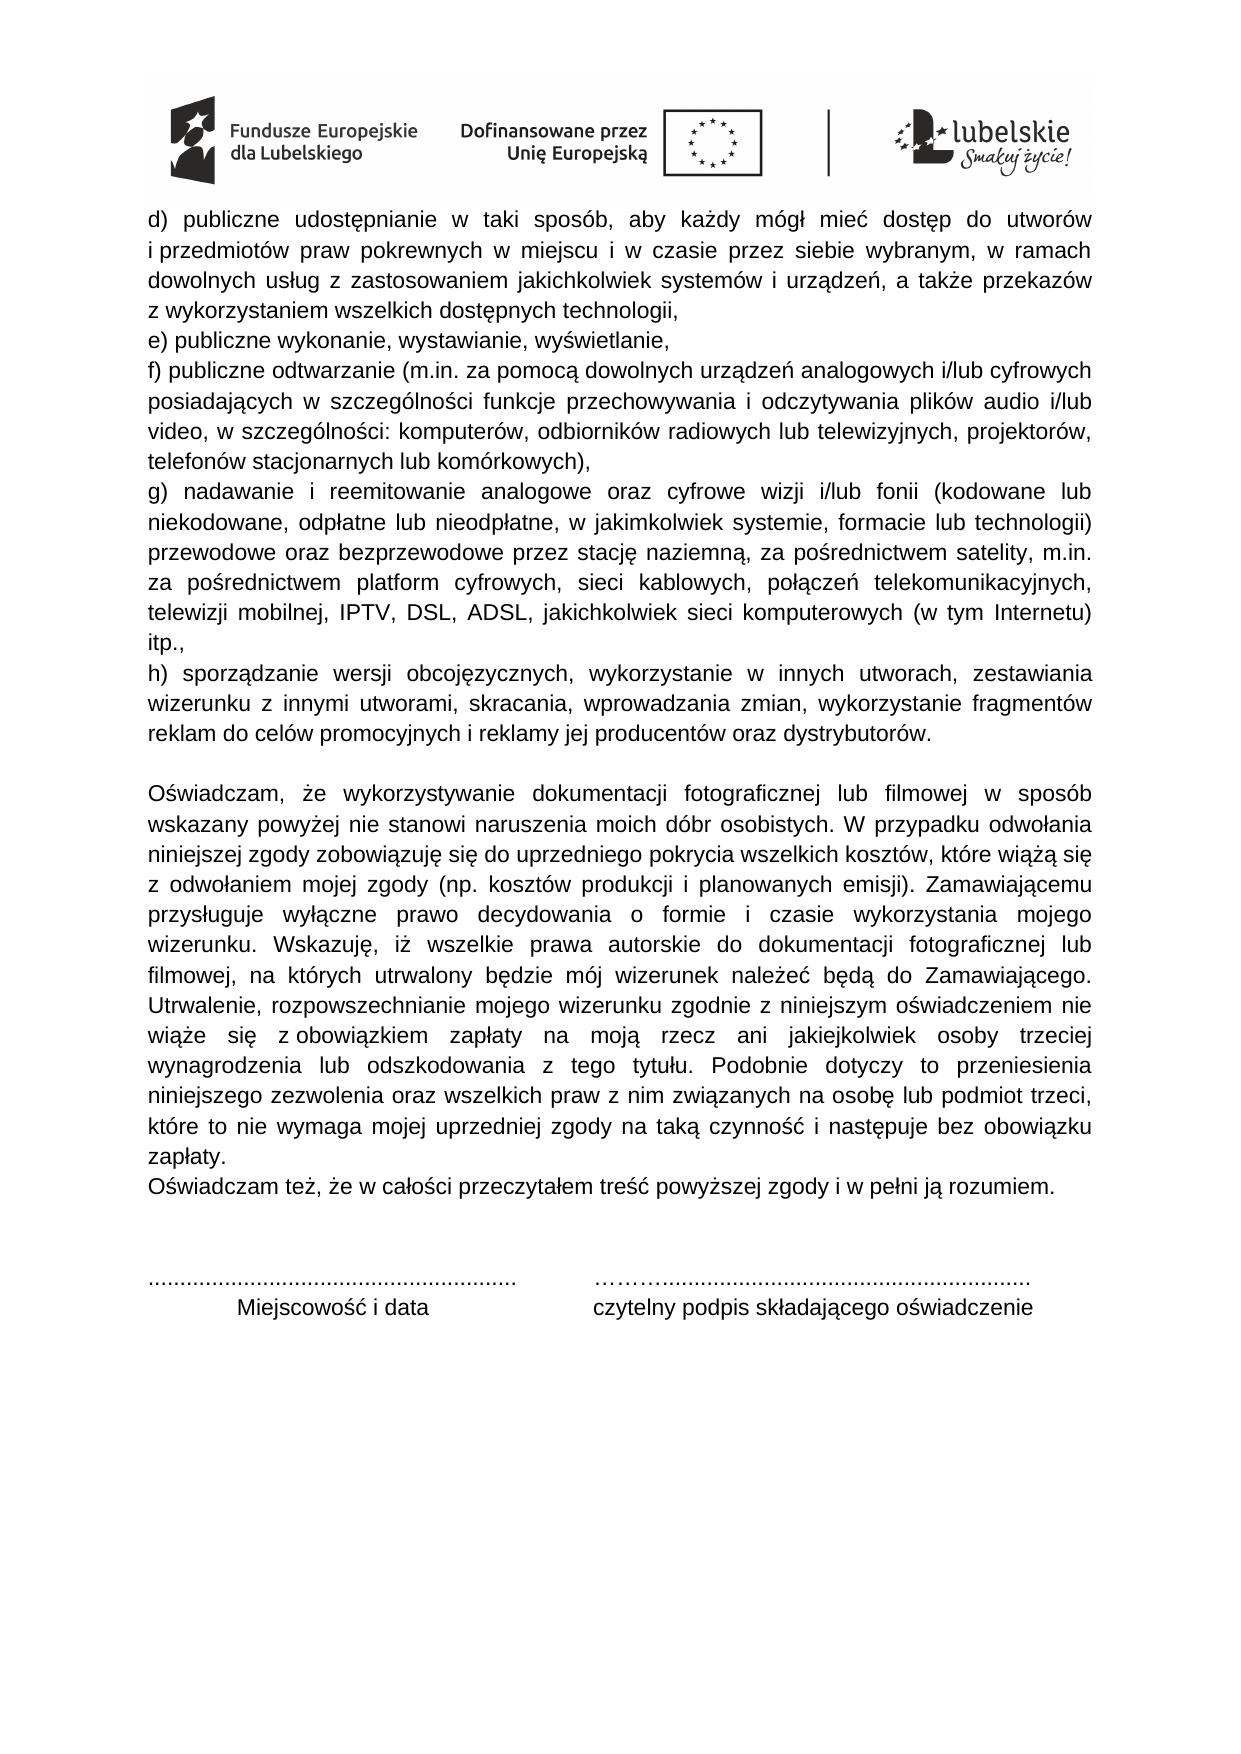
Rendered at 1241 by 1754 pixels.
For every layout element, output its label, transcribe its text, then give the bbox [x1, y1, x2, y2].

text Miejscowość i data czytelny podpis składającego oświadczenie [148, 1294, 1093, 1320]
text h) sporządzanie wersji obcojęzycznych, wykorzystanie w innych utworach, zestawiania wizerunku z innymi utworami, skracania, wprowadzania zmian, wykorzystanie fragmentów reklam do celów promocyjnych i reklamy jej producentów oraz dystrybutorów. [148, 659, 1093, 746]
text e) publiczne wykonanie, wystawianie, wyświetlanie, [148, 327, 1093, 354]
text Oświadczam też, że w całości przeczytałem treść powyższej zgody i w pełni ją rozumiem. [148, 1173, 1093, 1199]
text .......................................................... ……….......................................................... [148, 1264, 1093, 1290]
text g) nadawanie i reemitowanie analogowe oraz cyfrowe wizji i/lub fonii (kodowane lub niekodowane, odpłatne lub nieodpłatne, w jakimkolwiek systemie, formacie lub technologii) przewodowe oraz bezprzewodowe przez stację naziemną, za pośrednictwem satelity, m.in. za pośrednictwem platform cyfrowych, sieci kablowych, połączeń telekomunikacyjnych, telewizji mobilnej, IPTV, DSL, ADSL, jakichkolwiek sieci komputerowych (w tym Internetu) itp., [148, 478, 1093, 656]
text Oświadczam, że wykorzystywanie dokumentacji fotograficznej lub filmowej w sposób wskazany powyżej nie stanowi naruszenia moich dóbr osobistych. W przypadku odwołania niniejszej zgody zobowiązuję się do uprzedniego pokrycia wszelkich kosztów, które wiążą się z odwołaniem mojej zgody (np. kosztów produkcji i planowanych emisji). Zamawiającemu przysługuje wyłączne prawo decydowania o formie i czasie wykorzystania mojego wizerunku. Wskazuję, iż wszelkie prawa autorskie do dokumentacji fotograficznej lub filmowej, na których utrwalony będzie mój wizerunek należeć będą do Zamawiającego. Utrwalenie, rozpowszechnianie mojego wizerunku zgodnie z niniejszym oświadczeniem nie wiąże się z obowiązkiem zapłaty na moją rzecz ani jakiejkolwiek osoby trzeciej wynagrodzenia lub odszkodowania z tego tytułu. Podobnie dotyczy to przeniesienia niniejszego zezwolenia oraz wszelkich praw z nim związanych na osobę lub podmiot trzeci, które to nie wymaga mojej uprzedniej zgody na taką czynność i następuje bez obowiązku zapłaty. [148, 780, 1093, 1169]
text d) publiczne udostępnianie w taki sposób, aby każdy mógł mieć dostęp do utworów i przedmiotów praw pokrewnych w miejscu i w czasie przez siebie wybranym, w ramach dowolnych usług z zastosowaniem jakichkolwiek systemów i urządzeń, a także przekazów z wykorzystaniem wszelkich dostępnych technologii, [148, 207, 1093, 323]
text f) publiczne odtwarzanie (m.in. za pomocą dowolnych urządzeń analogowych i/lub cyfrowych posiadających w szczególności funkcje przechowywania i odczytywania plików audio i/lub video, w szczególności: komputerów, odbiorników radiowych lub telewizyjnych, projektorów, telefonów stacjonarnych lub komórkowych), [148, 357, 1093, 474]
picture [147, 73, 1093, 207]
